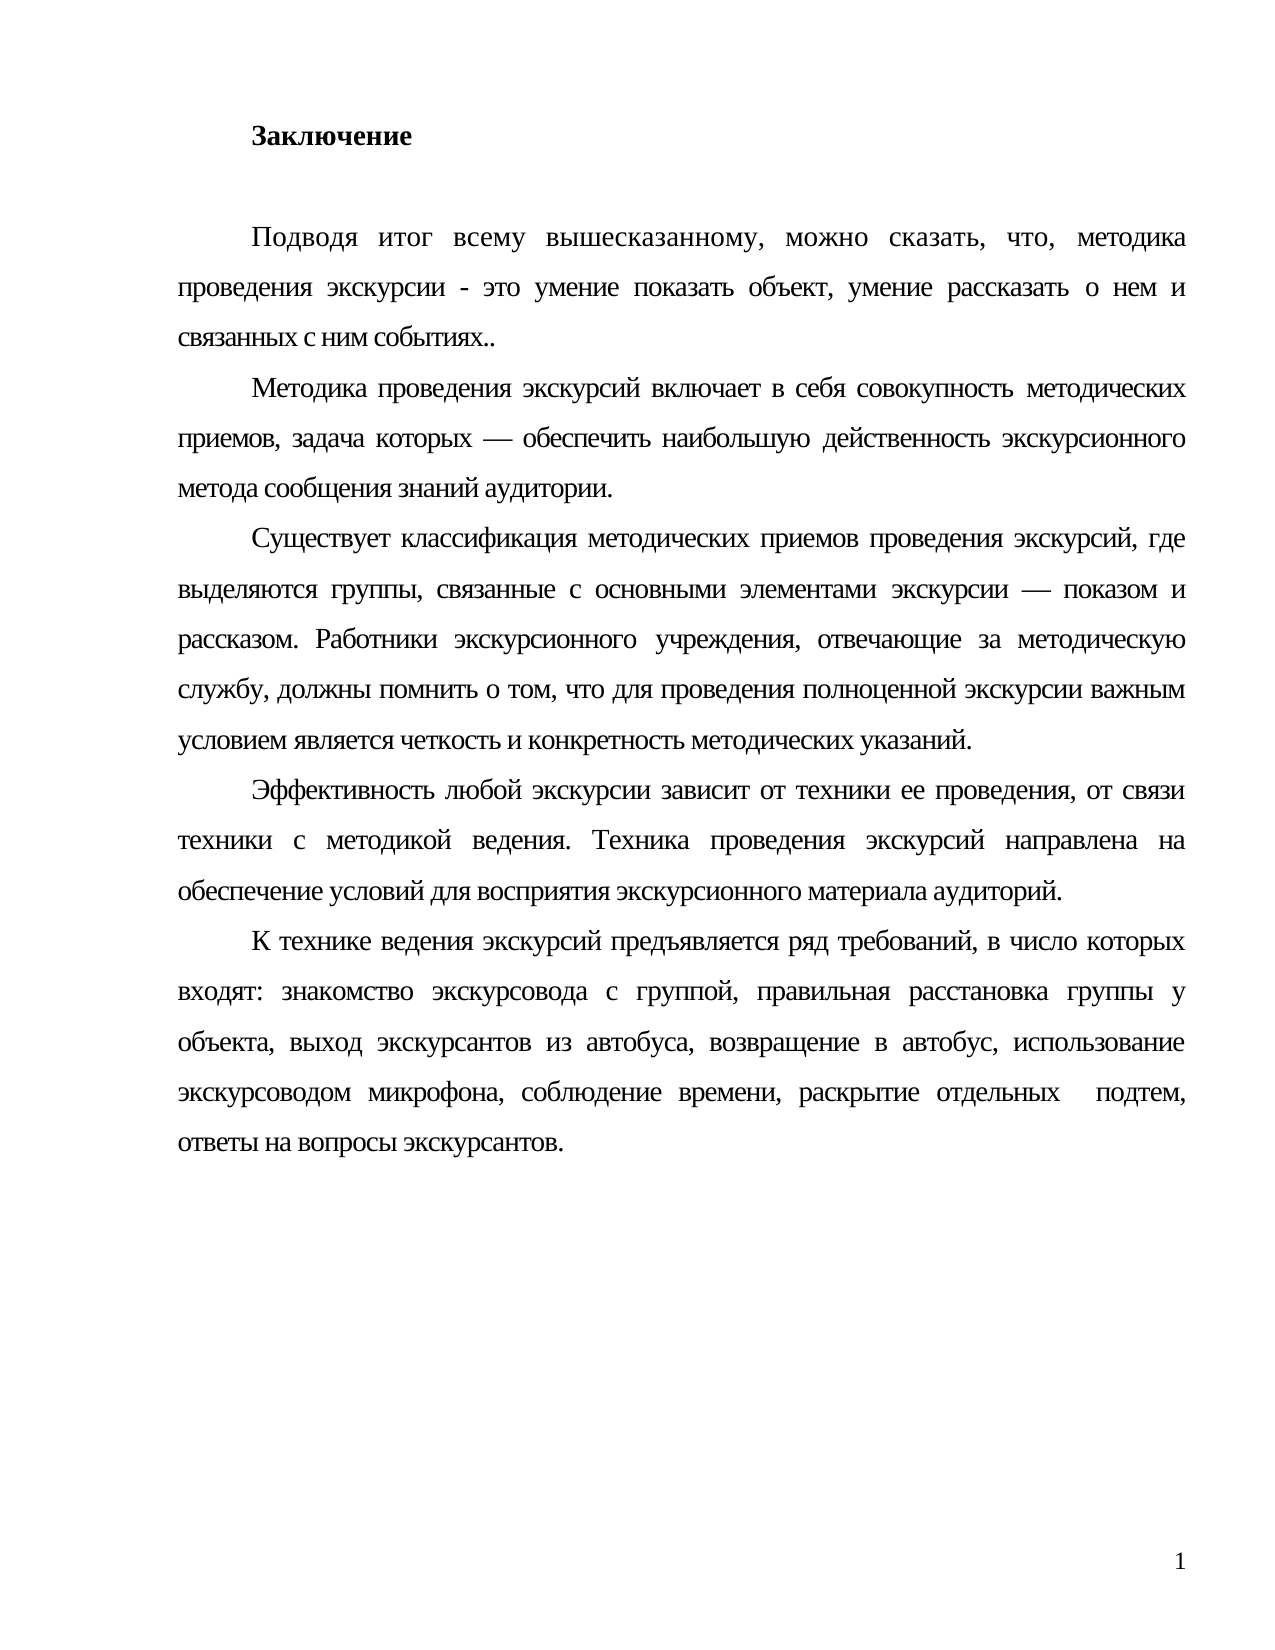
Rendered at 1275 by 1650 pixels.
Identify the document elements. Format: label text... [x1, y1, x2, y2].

text Эффективность любой экскурсии зависит от техники ее проведения, от связи техники с методикой ведения. Техника проведения экскурсий направлена на обеспечение условий для восприятия экскурсионного материала аудиторий. [177, 772, 1186, 906]
text Существует классификация методических приемов проведения экскурсий, где выделяются группы, связанные с основными элементами экскурсии — показом и рассказом. Работники экскурсионного учреждения, отвечающие за методическую службу, должны помнить о том, что для проведения полноценной экскурсии важным условием является четкость и конкретность методических указаний. [177, 521, 1186, 755]
text Методика проведения экскурсий включает в себя совокупность методических приемов, задача которых — обеспечить наибольшую действенность экскурсионного метода сообщения знаний аудитории. [177, 370, 1186, 504]
text Заключение [177, 118, 1186, 152]
text Подводя итог всему вышесказанному, можно сказать, что, методика проведения экскурсии - это умение показать объект, умение рассказать о нем и связанных с ним событиях.. [177, 219, 1186, 353]
text К технике ведения экскурсий предъявляется ряд требований, в число которых входят: знакомство экскурсовода с группой, правильная расстановка группы у объекта, выход экскурсантов из автобуса, возвращение в автобус, использование экскурсоводом микрофона, соблюдение времени, раскрытие отдельных подтем, ответы на вопросы экскурсантов. [177, 923, 1186, 1158]
